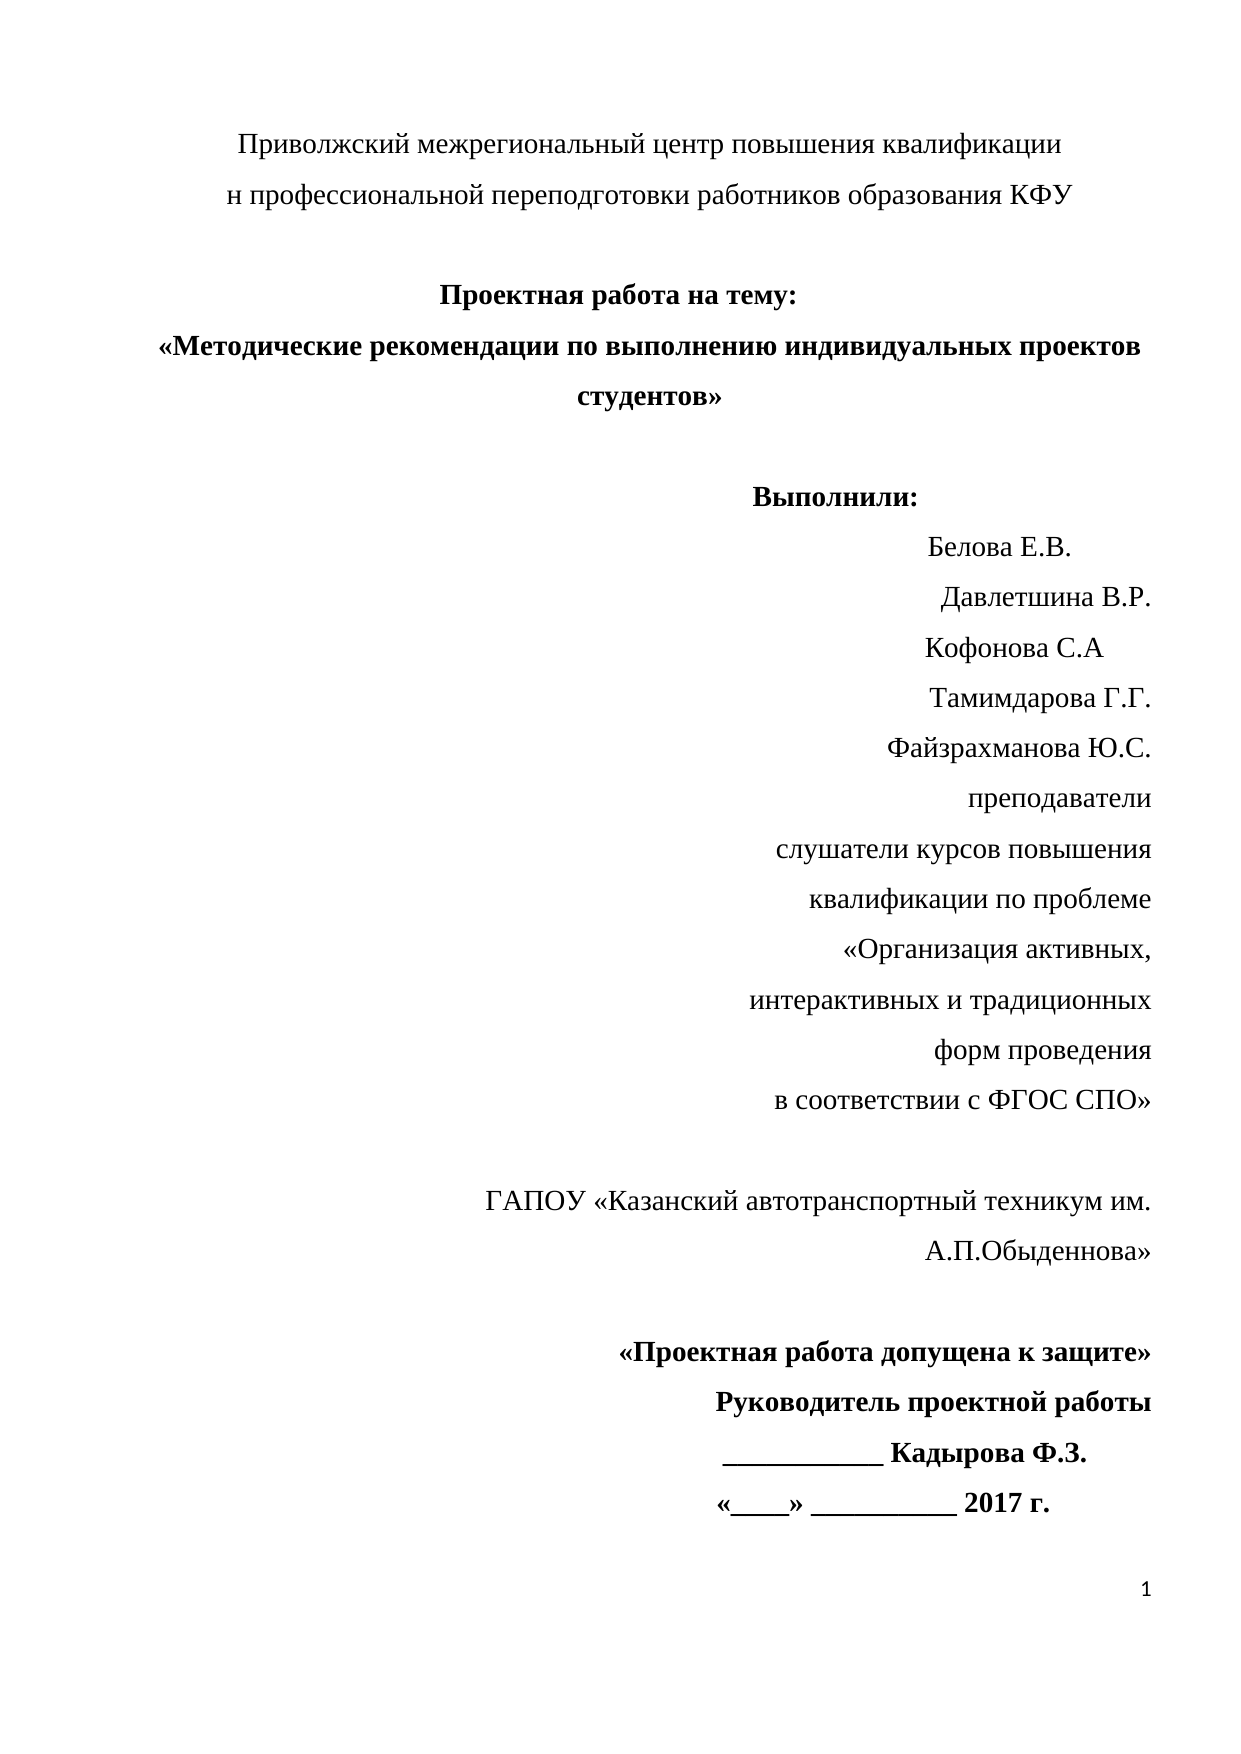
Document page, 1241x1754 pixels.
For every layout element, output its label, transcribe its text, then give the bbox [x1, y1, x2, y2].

text ГАПОУ «Казанский автотранспортный техникум им. А.П.Обыденнова» [148, 1183, 1152, 1267]
text квалификации по проблеме [148, 881, 1152, 915]
text интерактивных и традиционных [148, 982, 1152, 1015]
text Руководитель проектной работы [148, 1384, 1152, 1418]
text «Методические рекомендации по выполнению индивидуальных проектов студентов» [148, 328, 1152, 412]
text н профессиональной переподготовки работников образования КФУ [148, 177, 1152, 210]
text в соответствии с ФГОС СПО» [148, 1082, 1152, 1116]
text Проектная работа на тему: [148, 277, 1152, 311]
text преподаватели [148, 781, 1152, 814]
text Приволжский межрегиональный центр повышения квалификации [148, 127, 1152, 160]
text ___________ Кадырова Ф.З. [148, 1435, 1152, 1468]
text «____» __________ 2017 г. [148, 1485, 1152, 1518]
text Файзрахманова Ю.С. [148, 730, 1152, 764]
text Выполнили: [148, 479, 1152, 512]
text форм проведения [148, 1032, 1152, 1066]
text Кофонова С.А [148, 630, 1152, 663]
text Давлетшина В.Р. [148, 579, 1152, 613]
text «Организация активных, [148, 932, 1152, 965]
text «Проектная работа допущена к защите» [148, 1334, 1152, 1368]
text Белова Е.В. [148, 529, 1152, 563]
text слушатели курсов повышения [148, 831, 1152, 864]
text Тамимдарова Г.Г. [148, 680, 1152, 713]
